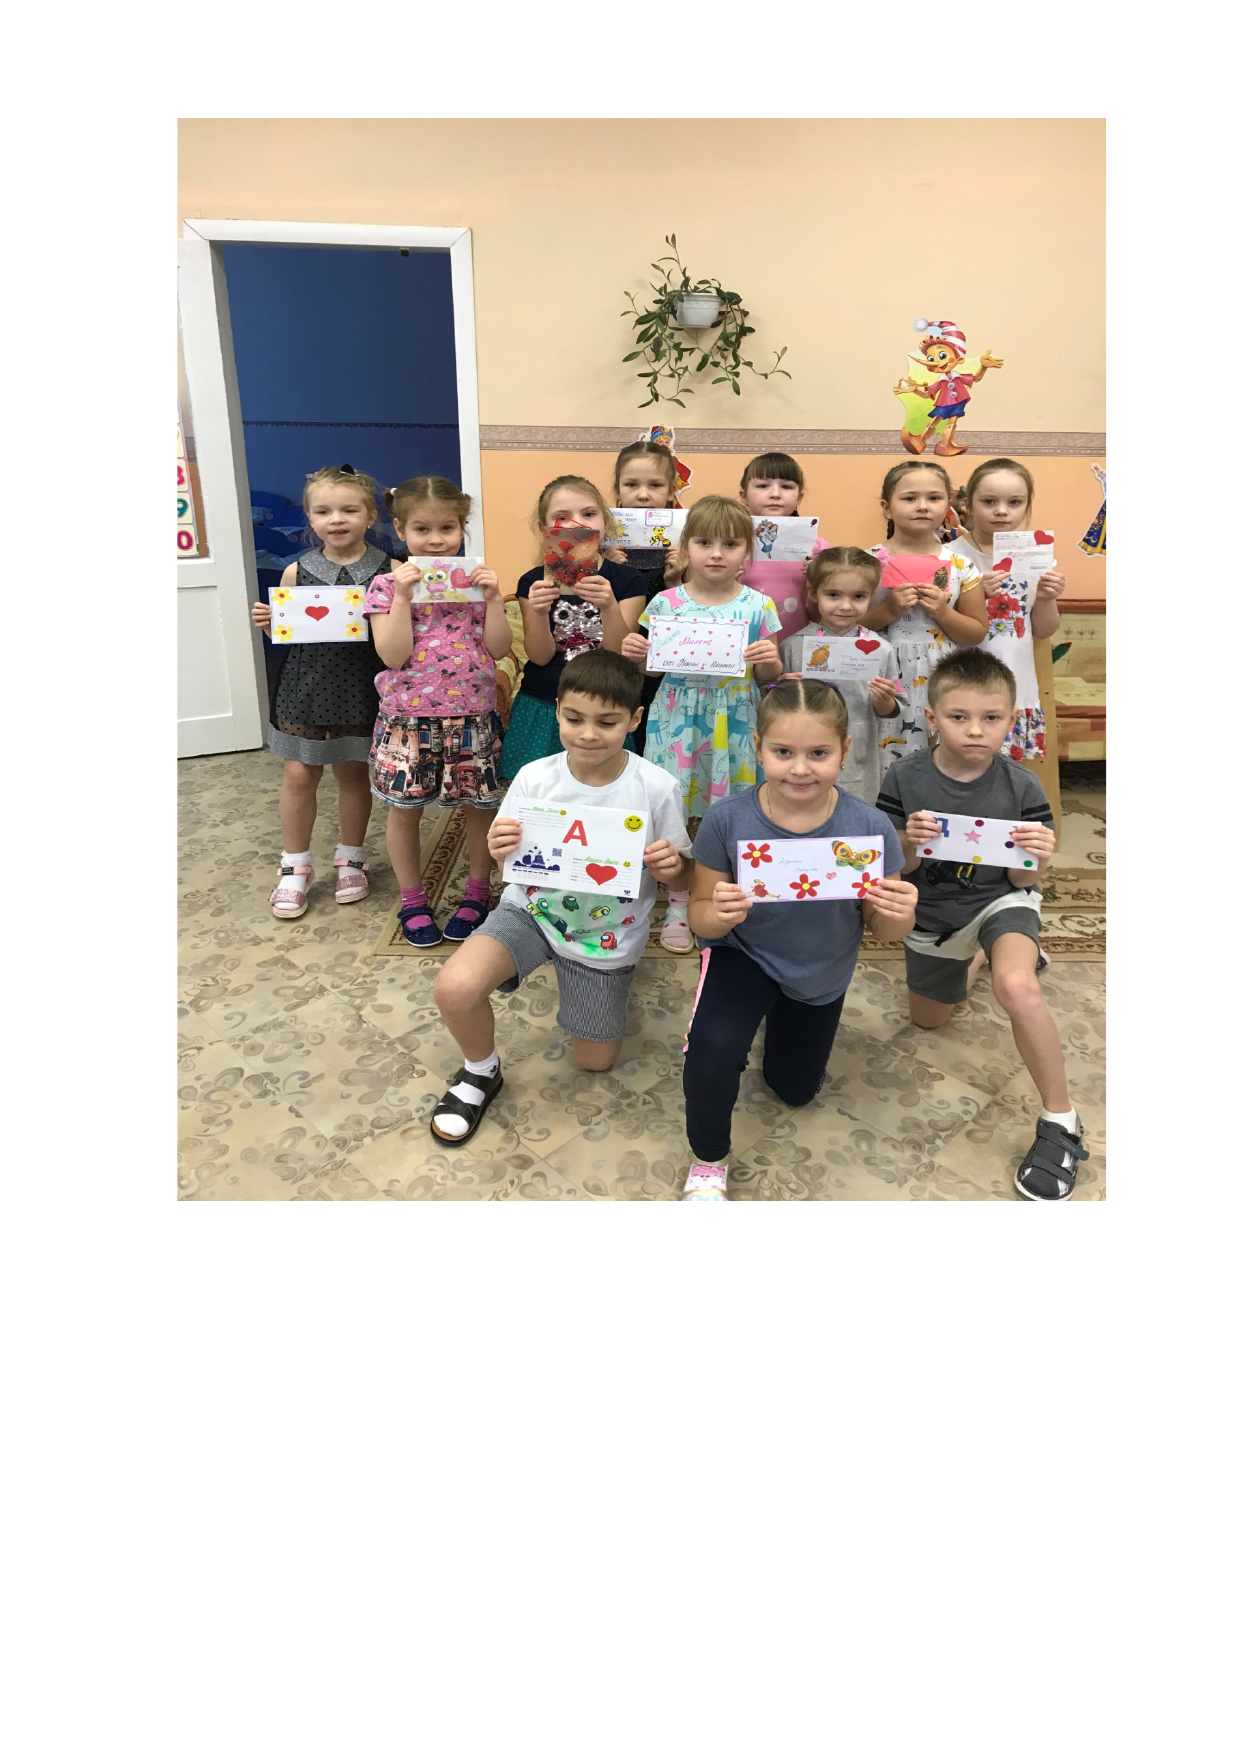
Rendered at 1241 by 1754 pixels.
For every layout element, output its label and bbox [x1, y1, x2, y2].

picture [177, 118, 1107, 1201]
